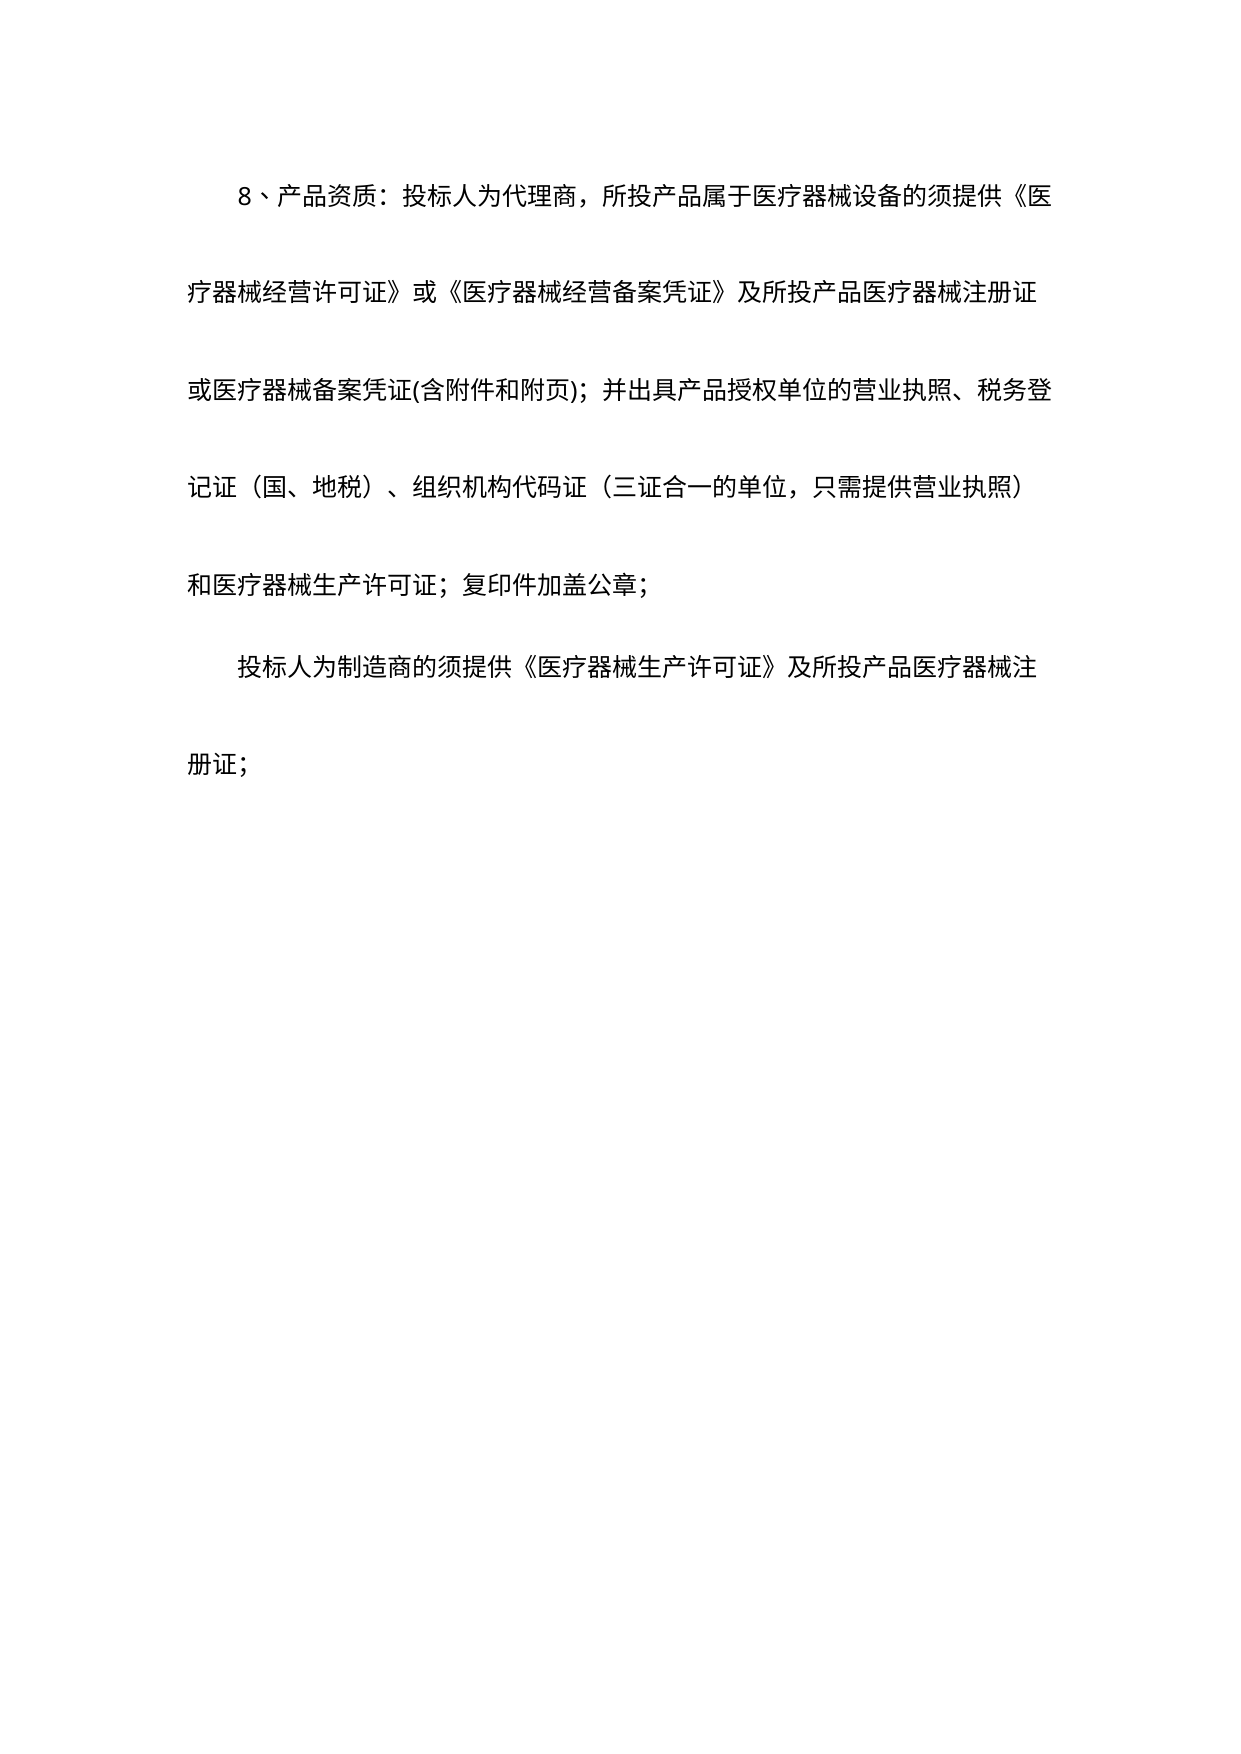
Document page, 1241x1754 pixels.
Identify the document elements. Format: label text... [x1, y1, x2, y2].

list 产品资质：投标人为代理商，所投产品属于医疗器械设备的须提供《医疗器械经营许可证》或《医疗器械经营备案凭证》及所投产品医疗器械注册证或医疗器械备案凭证(含附件和附页)；并出具产品授权单位的营业执照、税务登记证（国、地税）、组织机构代码证（三证合一的单位，只需提供营业执照）和医疗器械生产许可证；复印件加盖公章； [187, 162, 1053, 617]
text 投标人为制造商的须提供《医疗器械生产许可证》及所投产品医疗器械注册证； [187, 634, 1053, 796]
